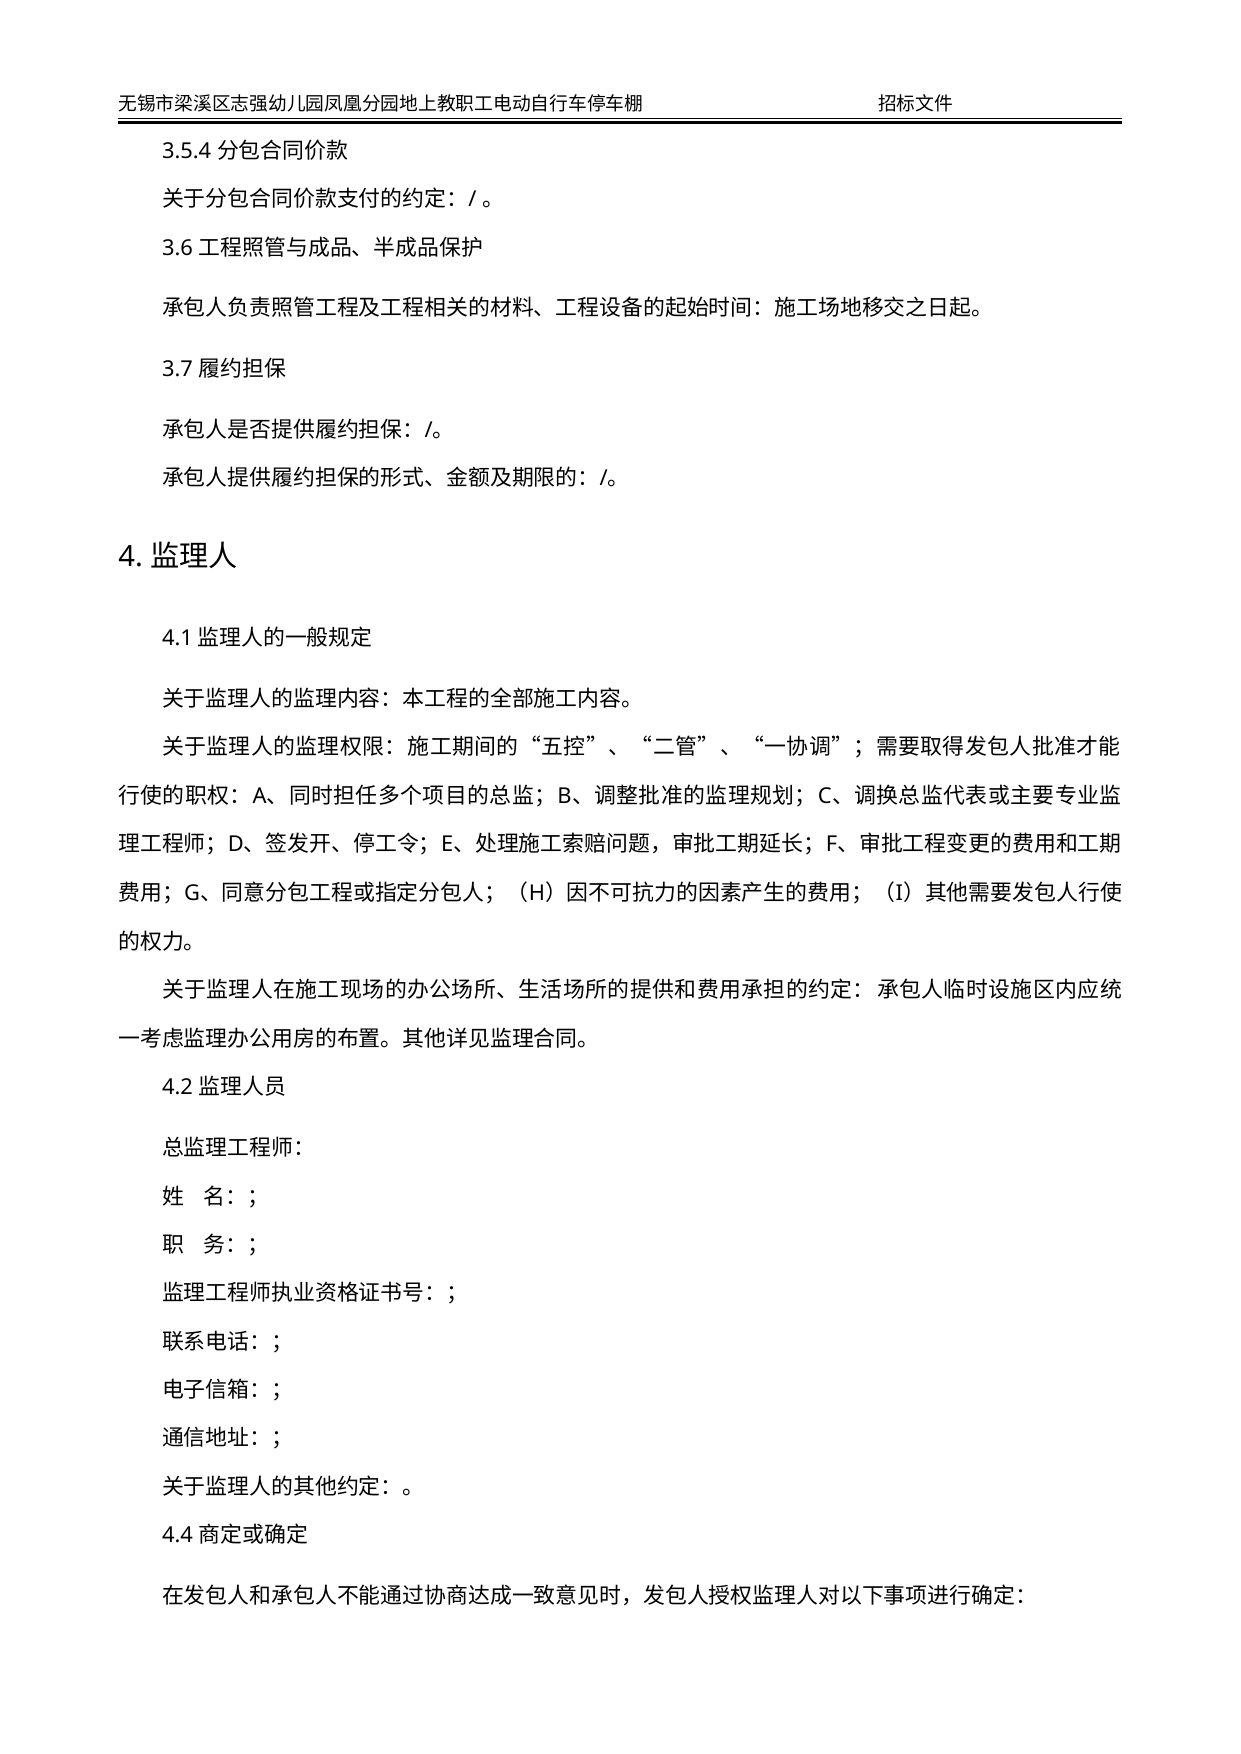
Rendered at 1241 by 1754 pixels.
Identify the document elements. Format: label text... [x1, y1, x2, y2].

text 关于分包合同价款支付的约定：/ 。 [118, 181, 1122, 213]
text 姓 名：； [118, 1178, 1122, 1211]
text 总监理工程师： [118, 1130, 1122, 1162]
text 联系电话：； [118, 1323, 1122, 1356]
text 关于监理人在施工现场的办公场所、生活场所的提供和费用承担的约定：承包人临时设施区内应统一考虑监理办公用房的布置。其他详见监理合同。 [118, 972, 1122, 1053]
text 职 务：； [118, 1227, 1122, 1259]
text 监理工程师执业资格证书号：； [118, 1275, 1122, 1307]
text 4.2 监理人员 [118, 1069, 1122, 1102]
subtitle 4. 监理人 [118, 521, 1122, 586]
text 3.7 履约担保 [118, 351, 1122, 383]
text 关于监理人的其他约定：。 [118, 1468, 1122, 1501]
text 承包人是否提供履约担保：/。 [118, 412, 1122, 444]
text 3.5.4 分包合同价款 [118, 132, 1122, 165]
text 通信地址：； [118, 1420, 1122, 1452]
text 在发包人和承包人不能通过协商达成一致意见时，发包人授权监理人对以下事项进行确定： [118, 1577, 1122, 1610]
text 承包人提供履约担保的形式、金额及期限的：/。 [118, 460, 1122, 492]
text 关于监理人的监理内容：本工程的全部施工内容。 [118, 680, 1122, 713]
text 关于监理人的监理权限：施工期间的“五控”、“二管”、“一协调”；需要取得发包人批准才能行使的职权：A、同时担任多个项目的总监；B、调整批准的监理规划；C、调换总监代表或主要专业监理工程师；D、签发开、停工令；E、处理施工索赔问题，审批工期延长；F、审批工程变更的费用和工期费用；G、同意分包工程或指定分包人；（H）因不可抗力的因素产生的费用；（I）其他需要发包人行使的权力。 [118, 729, 1122, 956]
text 承包人负责照管工程及工程相关的材料、工程设备的起始时间：施工场地移交之日起。 [118, 290, 1122, 322]
text 电子信箱：； [118, 1372, 1122, 1404]
text 4.4 商定或确定 [118, 1517, 1122, 1549]
text 3.6 工程照管与成品、半成品保护 [118, 229, 1122, 262]
text 4.1监理人的一般规定 [118, 619, 1122, 652]
